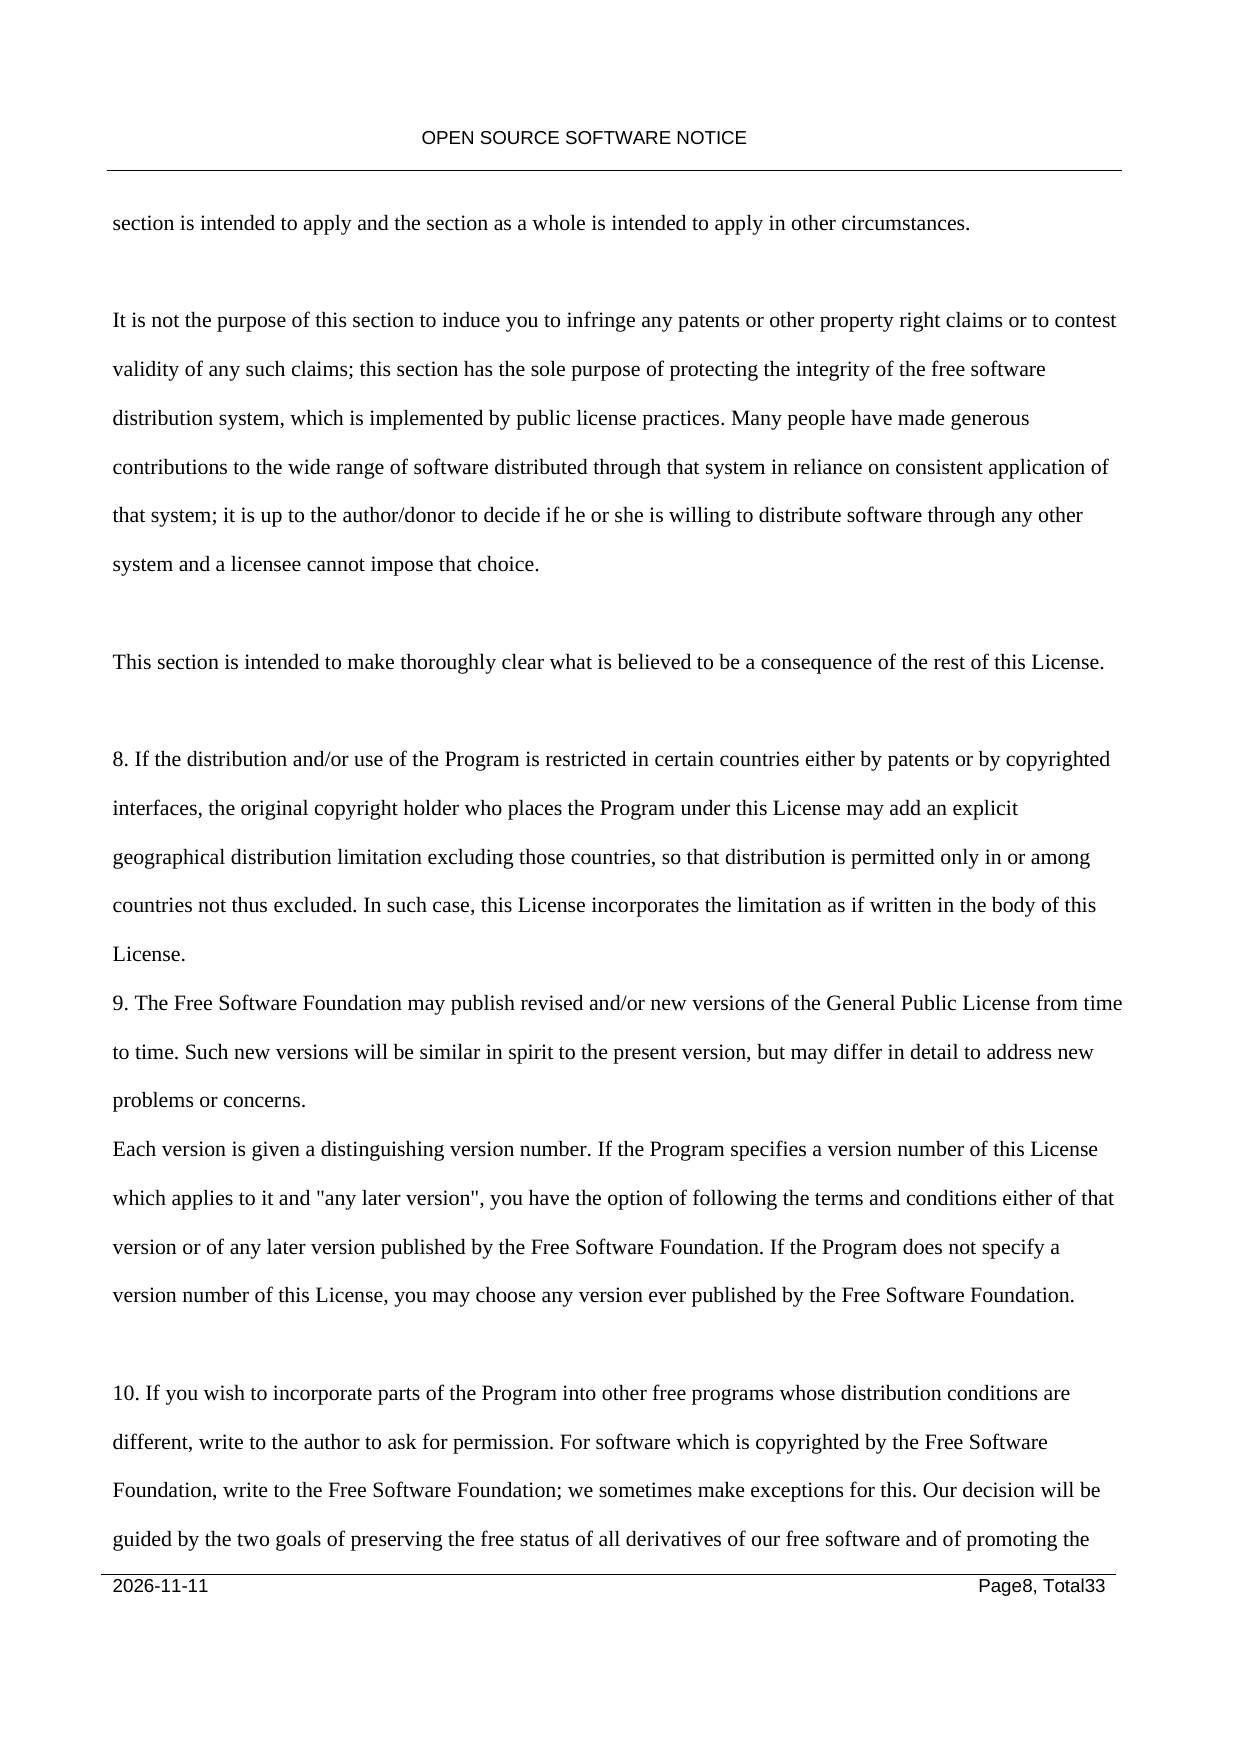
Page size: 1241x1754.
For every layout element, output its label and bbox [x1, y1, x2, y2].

text [112, 206, 1128, 1555]
